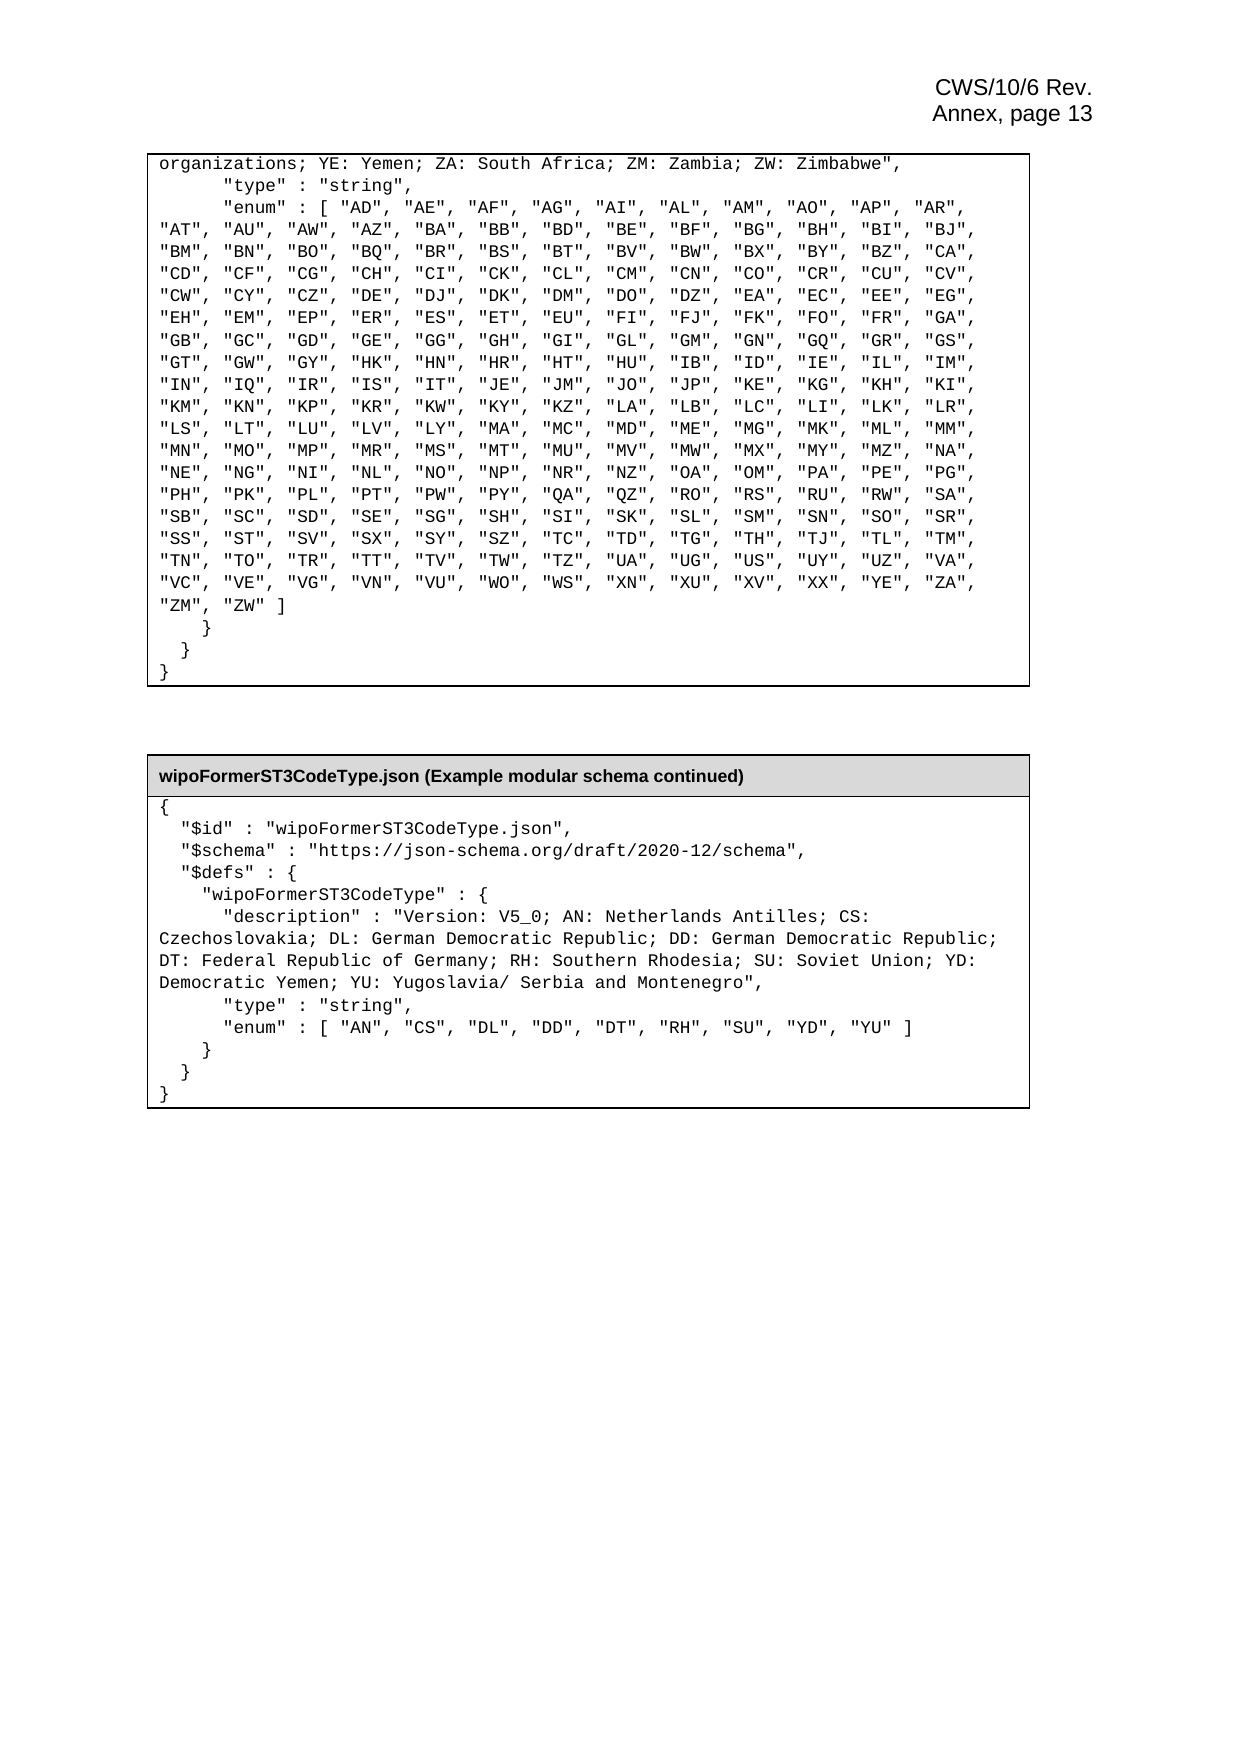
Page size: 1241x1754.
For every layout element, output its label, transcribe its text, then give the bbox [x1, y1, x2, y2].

table_cell { "$id" : "wipoFormerST3CodeType.json", "$schema" : "https://json-schema.org/draft/2020-12/schema", "$defs" : { "wipoFormerST3CodeType" : { "description" : "Version: V5_0; AN: Netherlands Antilles; CS: Czechoslovakia; DL: German Democratic Republic; DD: German Democratic Republic; DT: Federal Republic of Germany; RH: Southern Rhodesia; SU: Soviet Union; YD: Democratic Yemen; YU: Yugoslavia/ Serbia and Montenegro", "type" : "string", "enum" : [ "AN", "CS", "DL", "DD", "DT", "RH", "SU", "YD", "YU" ] } } } [148, 797, 1029, 1107]
table_header wipoFormerST3CodeType.json (Example modular schema continued) [148, 756, 1029, 796]
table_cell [148, 155, 1029, 685]
